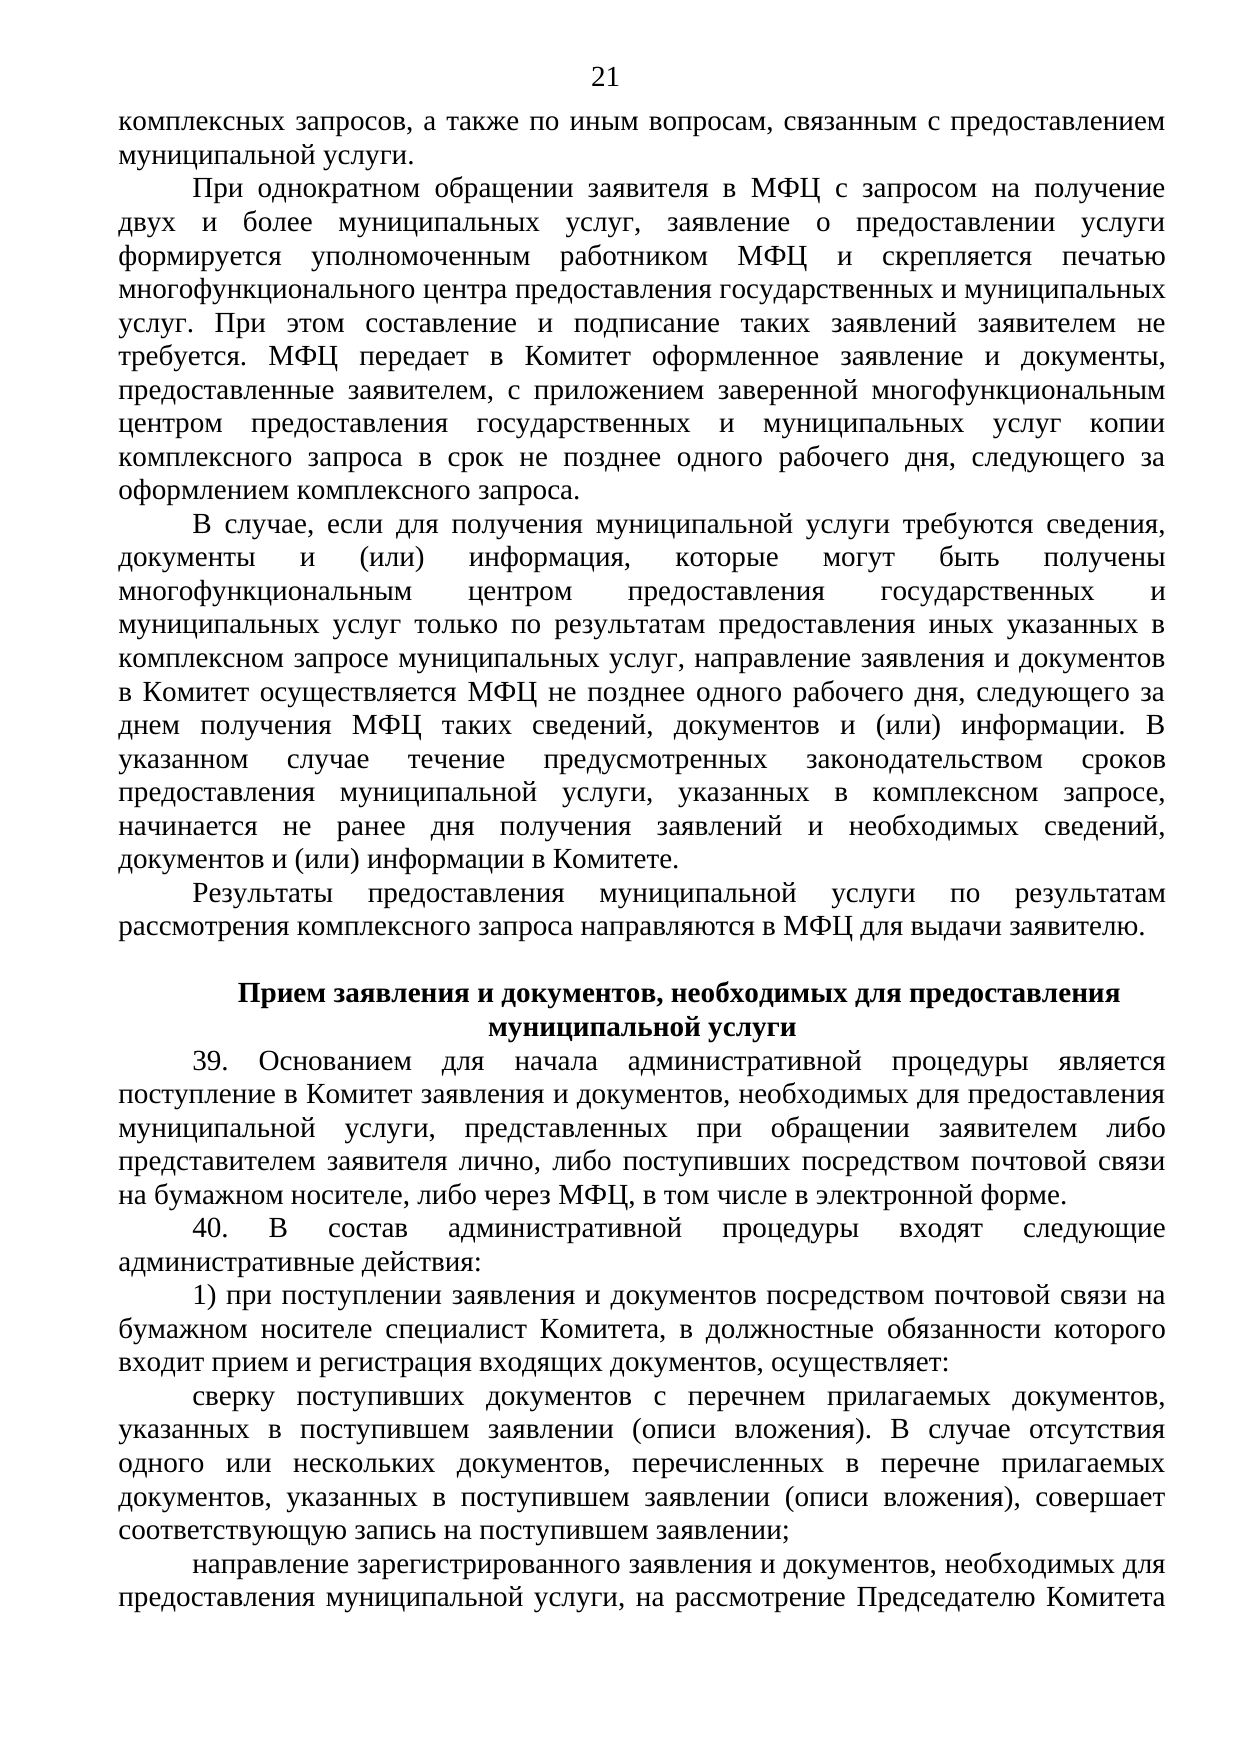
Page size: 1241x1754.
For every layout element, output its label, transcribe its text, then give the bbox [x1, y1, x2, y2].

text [118, 103, 1167, 171]
text Результаты предоставления муниципальной услуги по результатам рассмотрения комплексного запроса направляются в МФЦ для выдачи заявителю. [118, 875, 1167, 942]
text Прием заявления и документов, необходимых для предоставления муниципальной услуги [118, 976, 1167, 1043]
text В случае, если для получения муниципальной услуги требуются сведения, документы и (или) информация, которые могут быть получены многофункциональным центром предоставления государственных и муниципальных услуг только по результатам предоставления иных указанных в комплексном запросе муниципальных услуг, направление заявления и документов в Комитет осуществляется МФЦ не позднее одного рабочего дня, следующего за днем получения МФЦ таких сведений, документов и (или) информации. В указанном случае течение предусмотренных законодательством сроков предоставления муниципальной услуги, указанных в комплексном запросе, начинается не ранее дня получения заявлений и необходимых сведений, документов и (или) информации в Комитете. [118, 506, 1167, 875]
text При однократном обращении заявителя в МФЦ с запросом на получение двух и более муниципальных услуг, заявление о предоставлении услуги формируется уполномоченным работником МФЦ и скрепляется печатью многофункционального центра предоставления государственных и муниципальных услуг. При этом составление и подписание таких заявлений заявителем не требуется. МФЦ передает в Комитет оформленное заявление и документы, предоставленные заявителем, с приложением заверенной многофункциональным центром предоставления государственных и муниципальных услуг копии комплексного запроса в срок не позднее одного рабочего дня, следующего за оформлением комплексного запроса. [118, 171, 1167, 506]
text 39. Основанием для начала административной процедуры является поступление в Комитет заявления и документов, необходимых для предоставления муниципальной услуги, представленных при обращении заявителем либо представителем заявителя лично, либо поступивших посредством почтовой связи на бумажном носителе, либо через МФЦ, в том числе в электронной форме. [118, 1043, 1167, 1210]
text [118, 1546, 1167, 1613]
text 40. В состав административной процедуры входят следующие административные действия: [118, 1210, 1167, 1277]
text 1) при поступлении заявления и документов посредством почтовой связи на бумажном носителе специалист Комитета, в должностные обязанности которого входит прием и регистрация входящих документов, осуществляет: [118, 1277, 1167, 1378]
text сверку поступивших документов с перечнем прилагаемых документов, указанных в поступившем заявлении (описи вложения). В случае отсутствия одного или нескольких документов, перечисленных в перечне прилагаемых документов, указанных в поступившем заявлении (описи вложения), совершает соответствующую запись на поступившем заявлении; [118, 1378, 1167, 1546]
